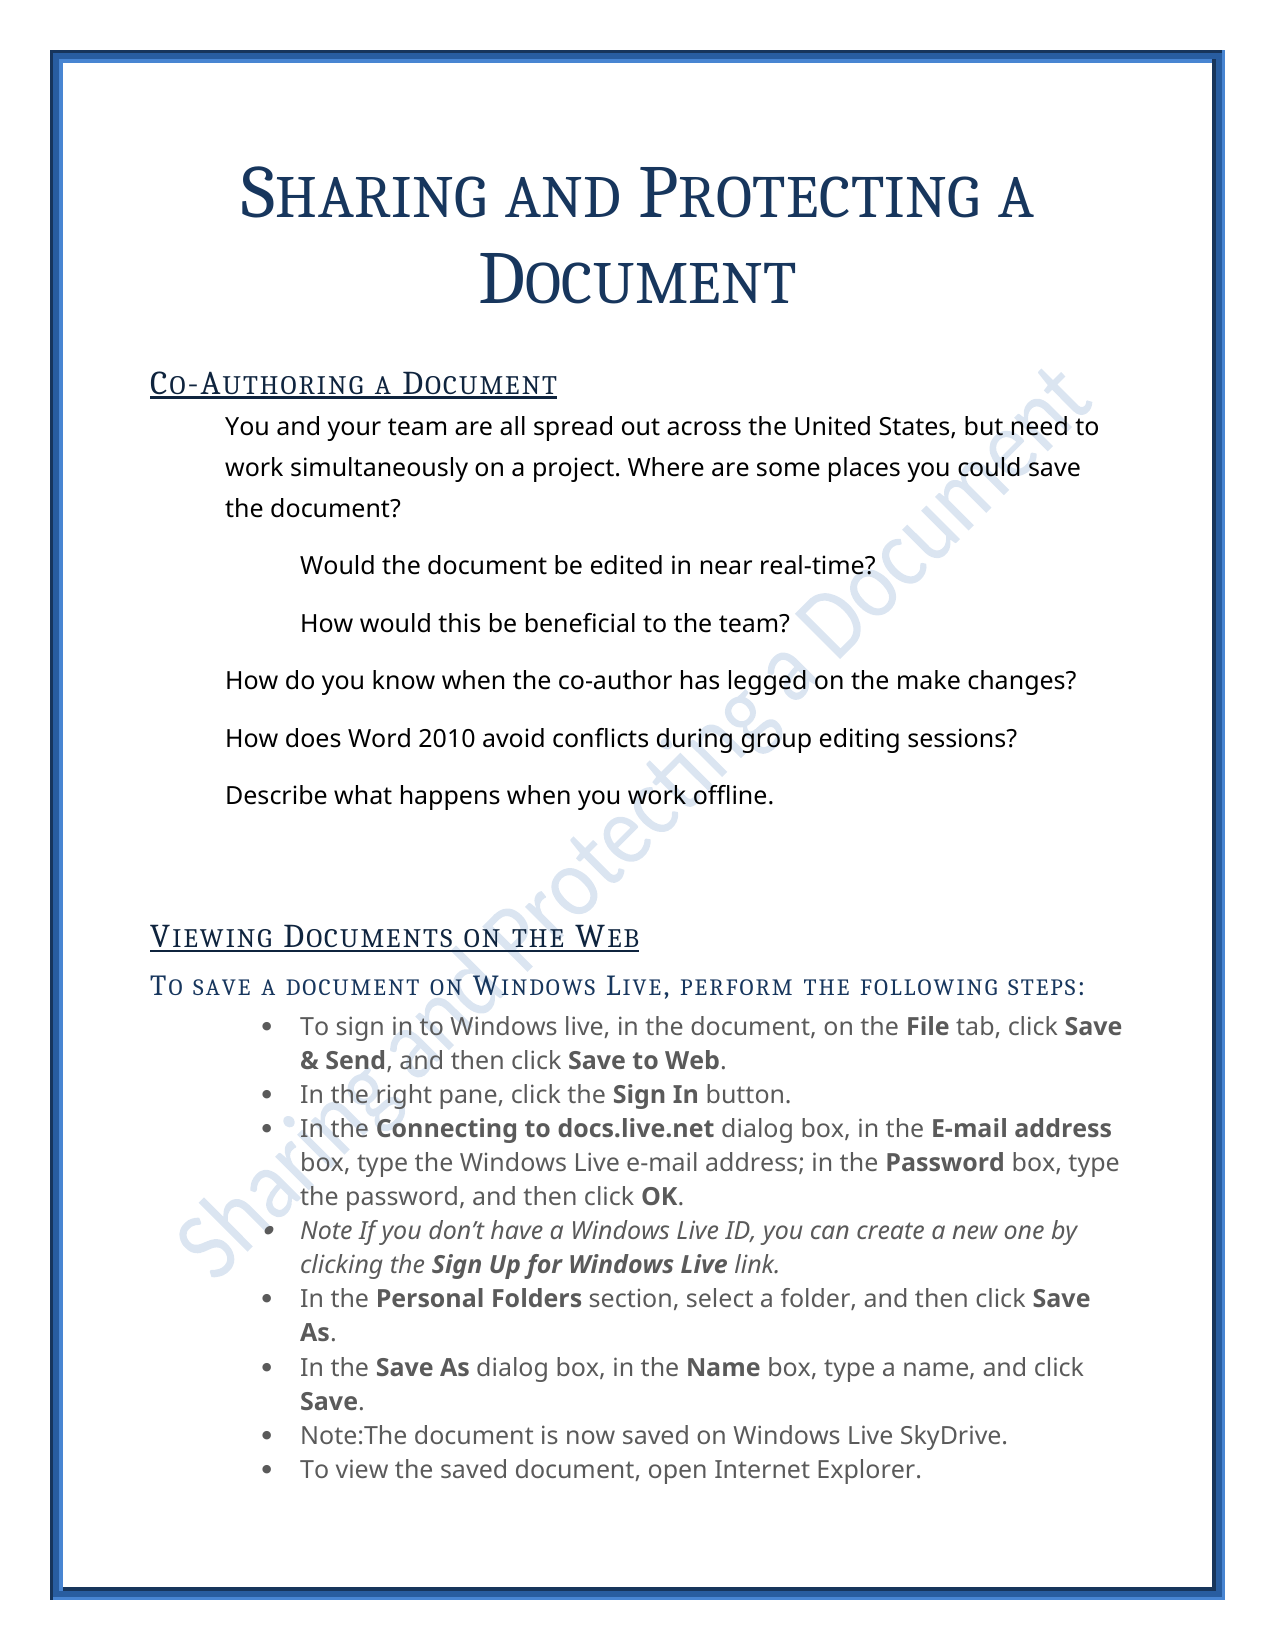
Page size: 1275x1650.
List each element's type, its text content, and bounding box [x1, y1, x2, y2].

list In the Personal Folders section, select a folder, and then click Save As. [262, 1281, 1125, 1349]
text Describe what happens when you work offline. [225, 778, 1125, 812]
text How does Word 2010 avoid conflicts during group editing sessions? [225, 720, 1125, 754]
text How would this be beneficial to the team? [225, 605, 1125, 639]
list In the right pane, click the Sign In button. [262, 1077, 1125, 1111]
title Sharing and Protecting a Document [150, 150, 1125, 322]
subtitle Viewing Documents on the Web [150, 918, 1125, 956]
list In the Save As dialog box, in the Name box, type a name, and click Save. [262, 1349, 1125, 1417]
subtitle Co-Authoring a Document [150, 364, 1125, 402]
list Note:The document is now saved on Windows Live SkyDrive. [262, 1417, 1125, 1451]
list To sign in to Windows live, in the document, on the File tab, click Save & Send, and then click Save to Web. [262, 1008, 1125, 1077]
text Would the document be edited in near real-time? [225, 548, 1125, 582]
text How do you know when the co-author has legged on the make changes? [225, 663, 1125, 697]
list In the Connecting to docs.live.net dialog box, in the E-mail address box, type the Windows Live e-mail address; in the Password box, type the password, and then click OK. [262, 1111, 1125, 1213]
list To view the saved document, open Internet Explorer. [262, 1451, 1125, 1485]
list Note If you don’t have a Windows Live ID, you can create a new one by clicking the Sign Up for Windows Live link. [262, 1213, 1125, 1281]
subtitle To save a document on Windows Live, perform the following steps: [150, 969, 1125, 1002]
text You and your team are all spread out across the United States, but need to work simultaneously on a project. Where are some places you could save the document? [225, 409, 1125, 524]
